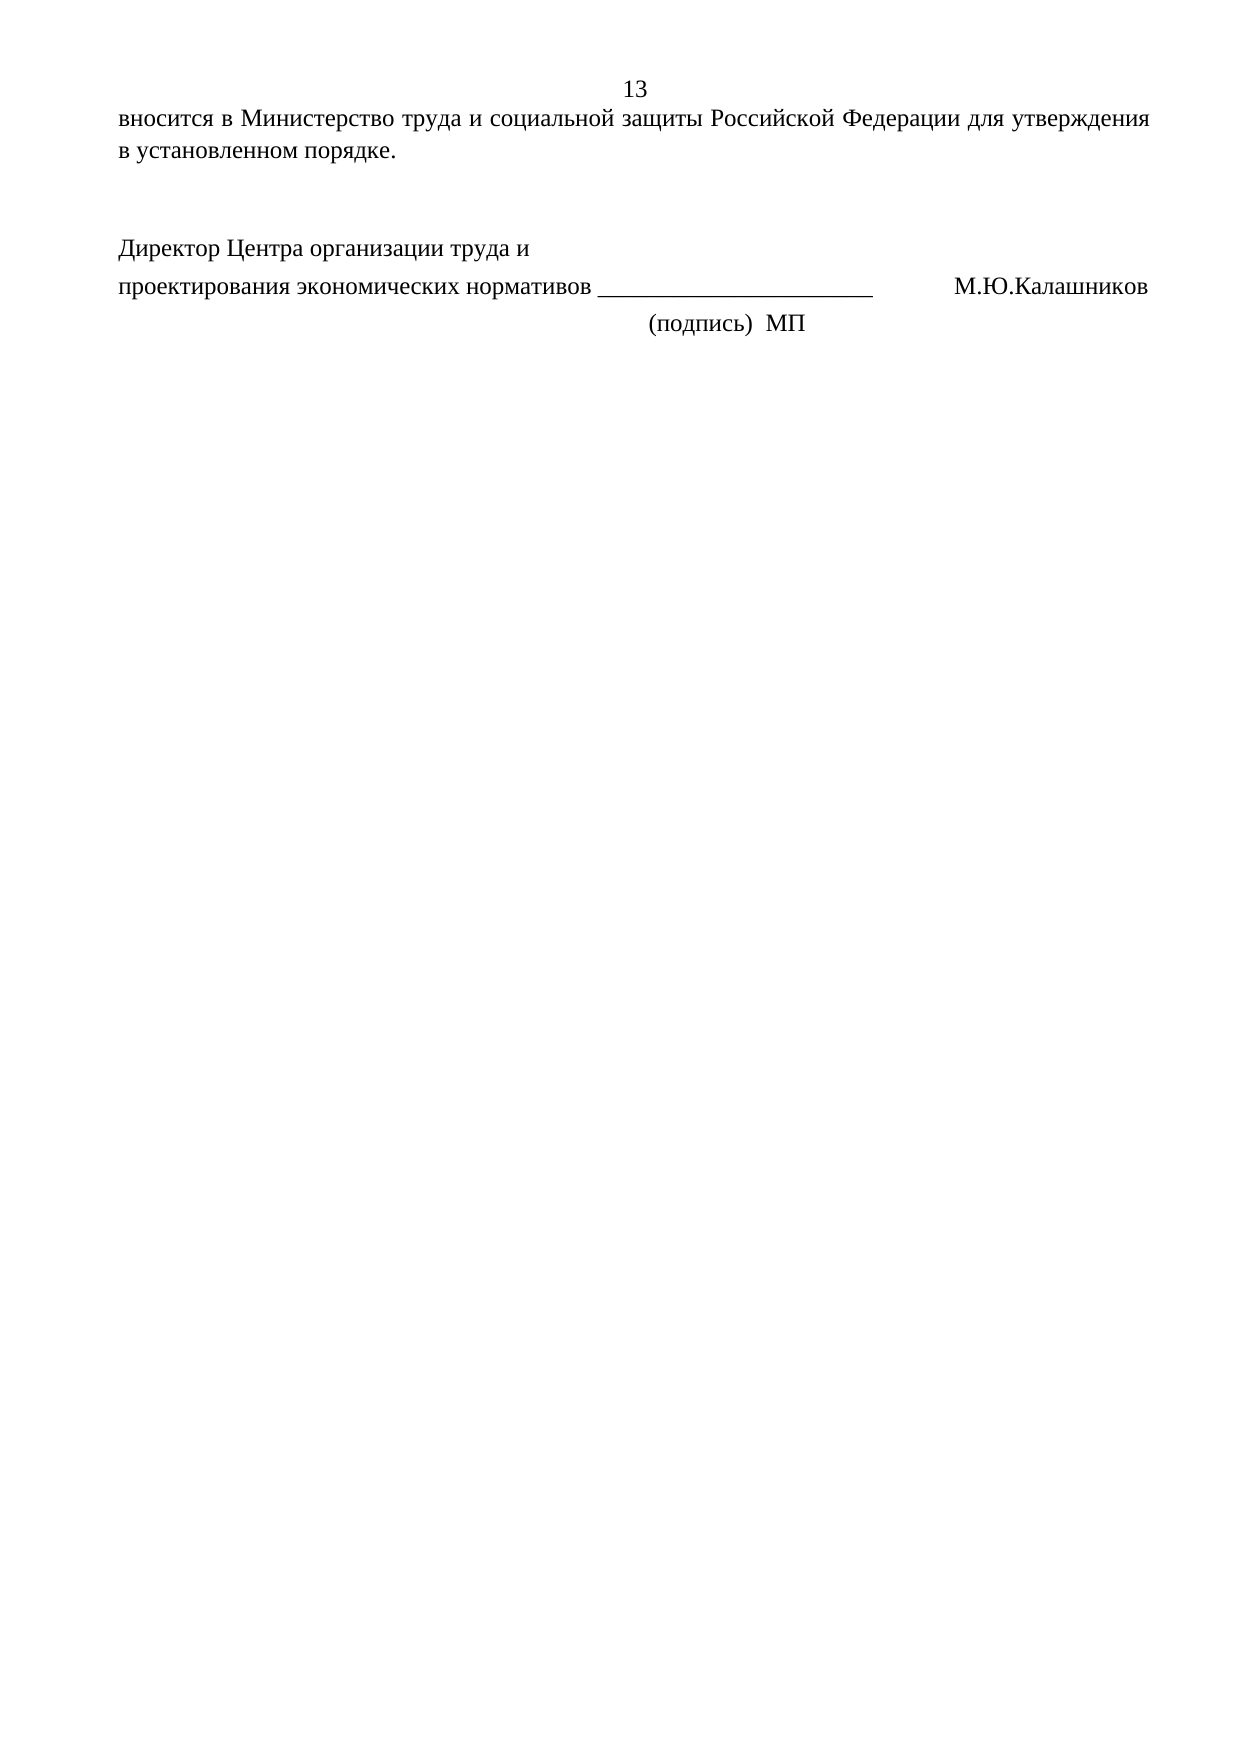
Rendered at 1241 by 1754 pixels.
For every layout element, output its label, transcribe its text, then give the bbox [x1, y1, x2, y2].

text Директор Центра организации труда и [118, 227, 1152, 264]
text проектирования экономических нормативов ______________________ М.Ю.Калашников [118, 264, 1152, 302]
text (подпись) МП [118, 302, 1152, 339]
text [118, 103, 1152, 164]
